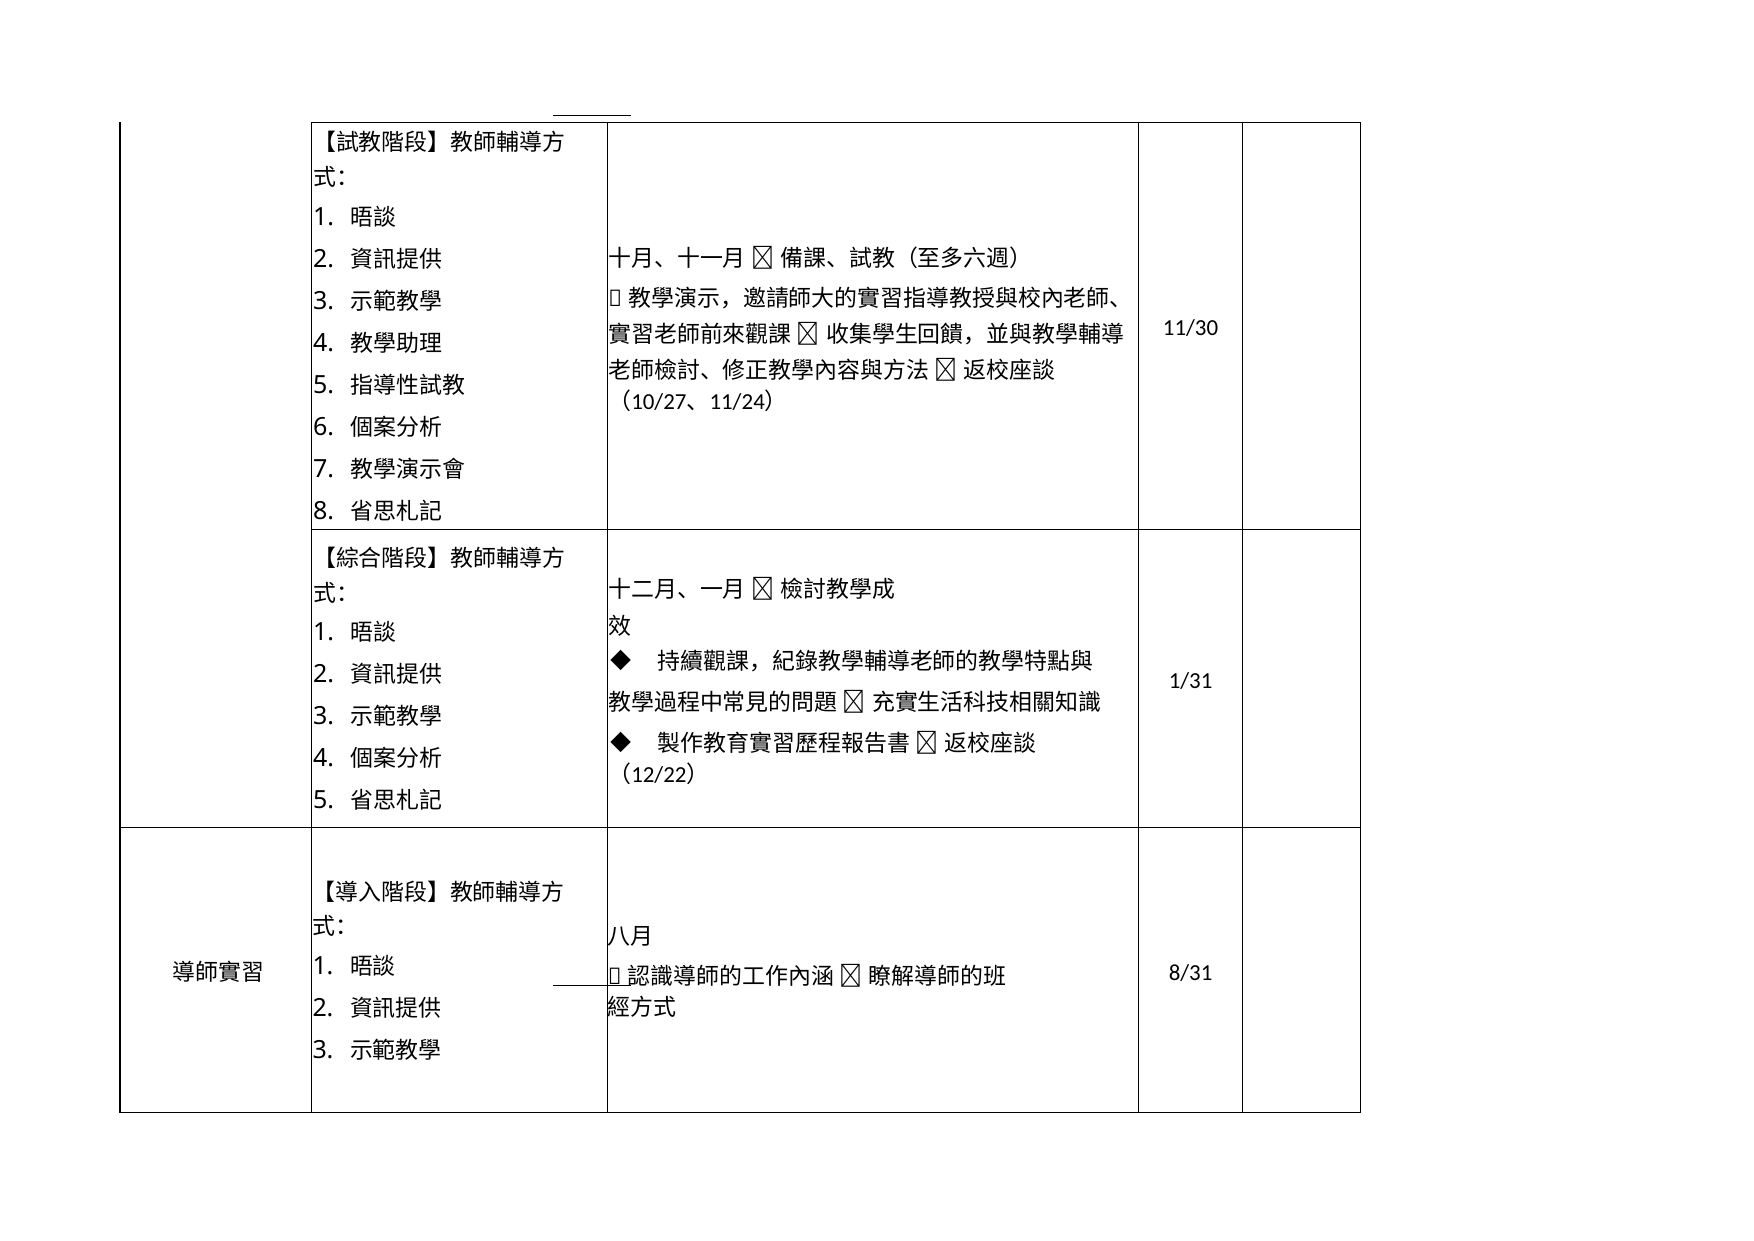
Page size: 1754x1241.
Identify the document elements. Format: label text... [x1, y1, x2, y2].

table_cell 十月、十一月  備課、試教（至多六週）  教學演示，邀請師大的實習指導教授與校內老師、實習老師前來觀課  收集學生回饋，並與教學輔導老師檢討、修正教學內容與方法  返校座談（10/27、11/24） [608, 123, 1138, 528]
table_cell 【綜合階段】教師輔導方式： 晤談 資訊提供 示範教學 個案分析 省思札記 [312, 530, 607, 827]
table_cell [1243, 530, 1360, 827]
table_cell 導師實習 [121, 828, 311, 1112]
table_cell 1/31 [1139, 530, 1242, 827]
table_cell [1243, 123, 1360, 528]
table_cell 8/31 [1139, 828, 1242, 1112]
table_cell 【試教階段】教師輔導方式： 晤談 資訊提供 示範教學 教學助理 指導性試教 個案分析 教學演示會 省思札記 [312, 123, 607, 528]
table_cell 【導入階段】教師輔導方式： 晤談 資訊提供 示範教學 [312, 828, 607, 1112]
table_cell 八月  認識導師的工作內涵  瞭解導師的班經方式 [608, 828, 1138, 1112]
table_cell [1243, 828, 1360, 1112]
table_cell 十二月、一月  檢討教學成效 持續觀課，紀錄教學輔導老師的教學特點與教學過程中常見的問題  充實生活科技相關知識 製作教育實習歷程報告書  返校座談（12/22） [608, 530, 1138, 827]
table_cell 11/30 [1139, 123, 1242, 528]
